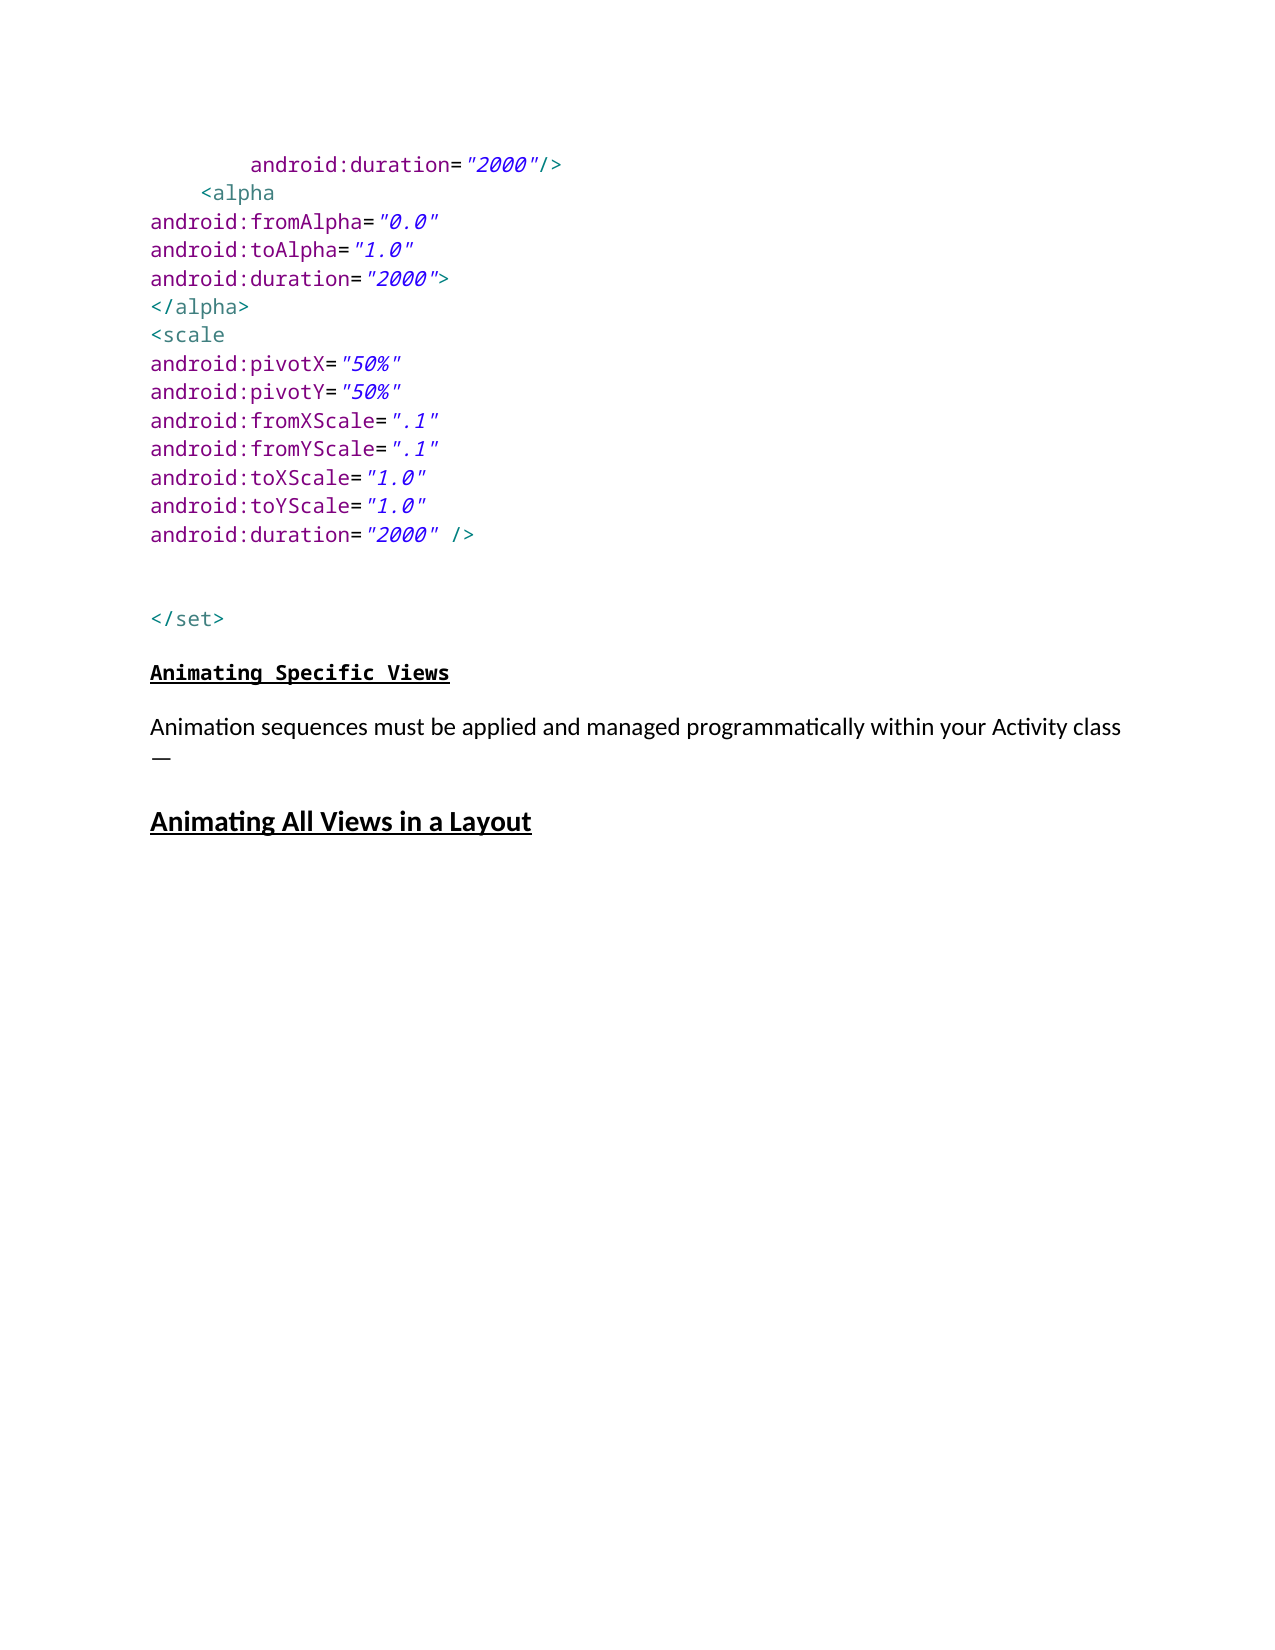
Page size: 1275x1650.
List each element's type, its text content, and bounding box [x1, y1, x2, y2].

text android:duration="2000" /> [150, 520, 1125, 548]
text android:duration="2000"/> [150, 150, 1125, 178]
text android:fromAlpha="0.0" [150, 207, 1125, 235]
text <scale [150, 321, 1125, 349]
text android:fromXScale=".1" [150, 406, 1125, 434]
text </alpha> [150, 292, 1125, 321]
text Animating All Views in a Layout [150, 803, 1125, 839]
text android:toAlpha="1.0" [150, 235, 1125, 264]
text Animation sequences must be applied and managed programmatically within your Activity class— [150, 711, 1125, 772]
text android:fromYScale=".1" [150, 434, 1125, 463]
text android:toYScale="1.0" [150, 491, 1125, 520]
text </set> [150, 604, 1125, 633]
text <alpha [150, 178, 1125, 207]
text Animating Specific Views [150, 658, 1125, 686]
text android:duration="2000"> [150, 264, 1125, 292]
text android:pivotY="50%" [150, 377, 1125, 406]
text android:pivotX="50%" [150, 349, 1125, 377]
text android:toXScale="1.0" [150, 463, 1125, 491]
